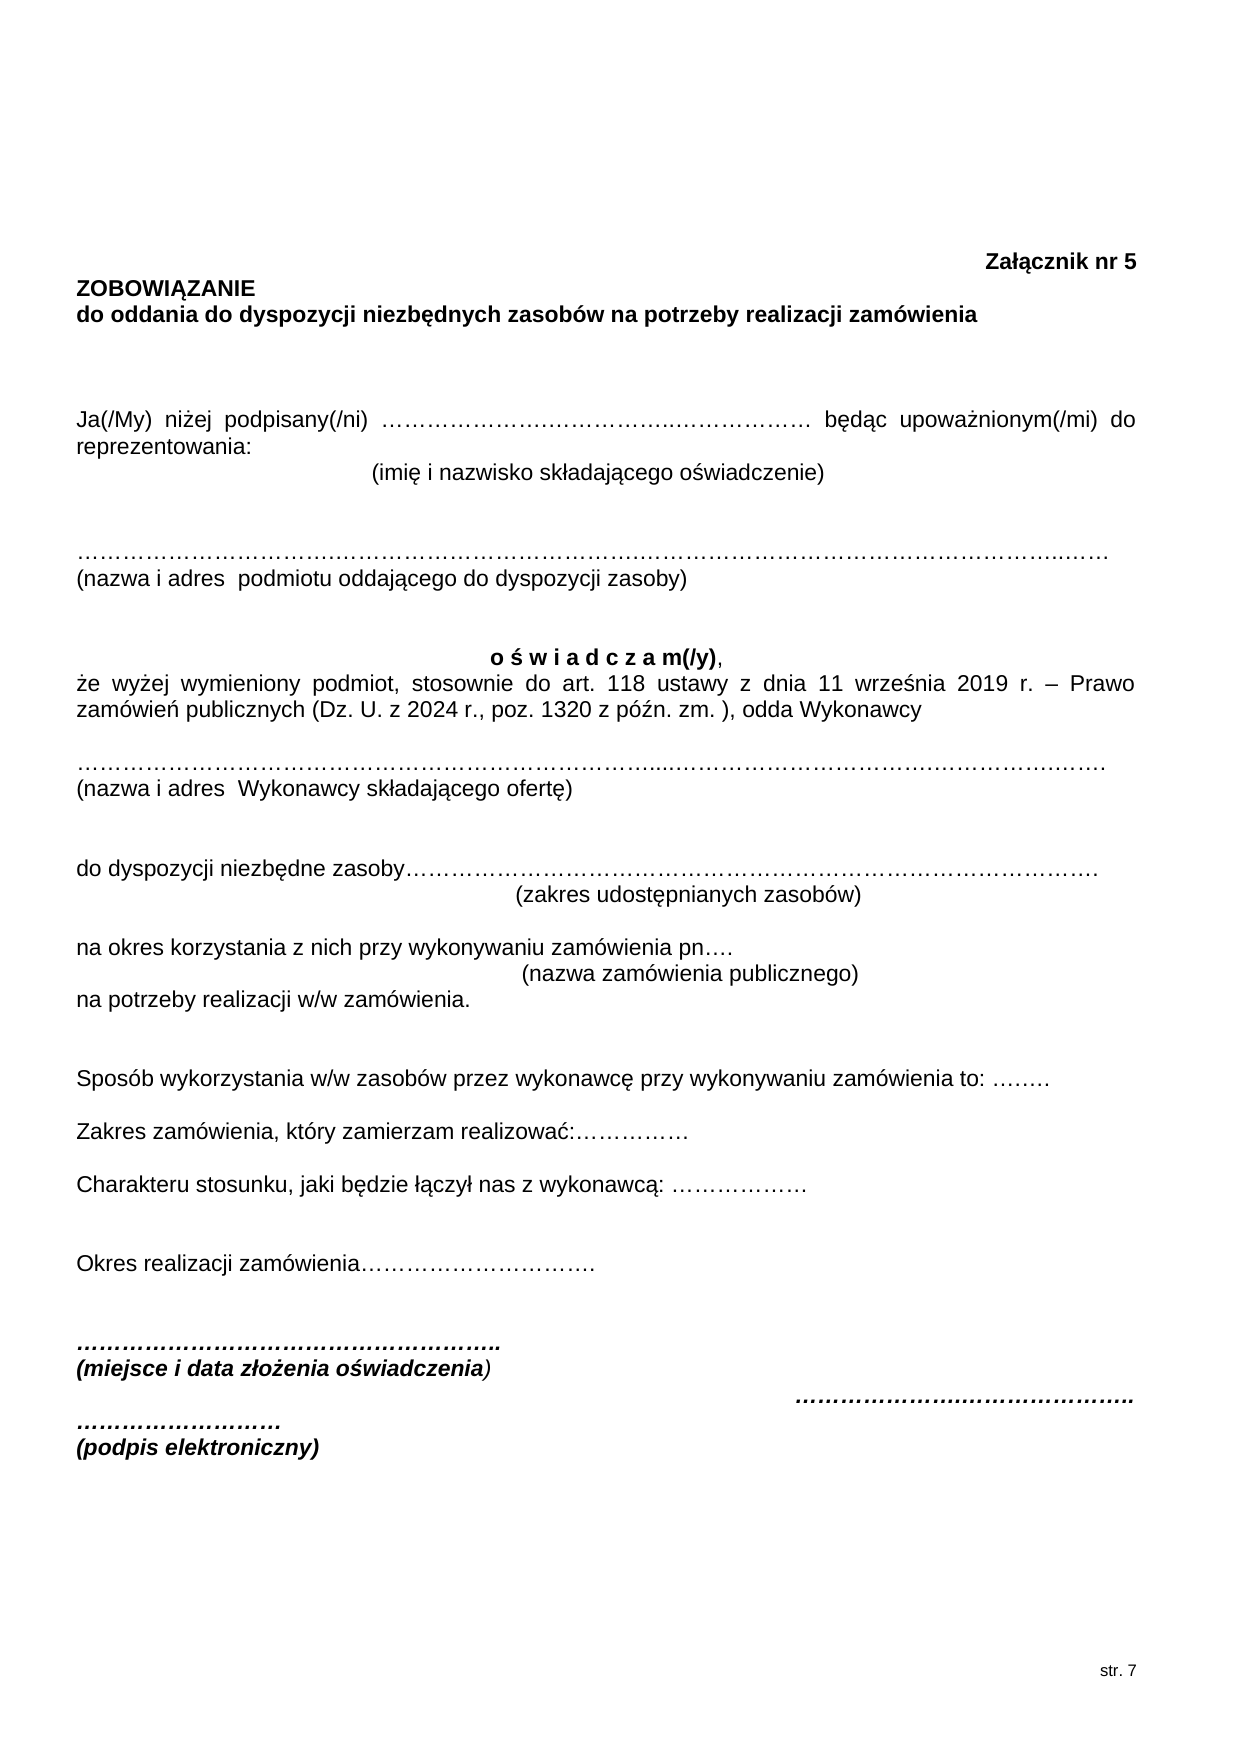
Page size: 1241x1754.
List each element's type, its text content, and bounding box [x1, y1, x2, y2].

text na okres korzystania z nich przy wykonywaniu zamówienia pn…. [76, 933, 1137, 960]
text Charakteru stosunku, jaki będzie łączył nas z wykonawcą: ……………… [76, 1171, 1137, 1197]
text Okres realizacji zamówienia…………………………. [76, 1250, 1137, 1276]
text (nazwa i adres podmiotu oddającego do dyspozycji zasoby) [76, 564, 1137, 591]
text (imię i nazwisko składającego oświadczenie) [371, 459, 1137, 486]
text ……………………………………………….. [76, 1329, 1137, 1355]
text Sposób wykorzystania w/w zasobów przez wykonawcę przy wykonywaniu zamówienia to: ….…. [76, 1065, 1137, 1092]
text ………………….…………………..……………………… [76, 1382, 1137, 1434]
text na potrzeby realizacji w/w zamówienia. [76, 986, 1137, 1013]
text Załącznik nr 5 [95, 248, 1137, 275]
text (podpis elektroniczny) [76, 1434, 1137, 1461]
text o ś w i a d c z a m(/y), [76, 644, 1137, 670]
text (nazwa zamówienia publicznego) [76, 960, 1137, 986]
text (miejsce i data złożenia oświadczenia) [76, 1355, 1137, 1382]
text Zakres zamówienia, który zamierzam realizować:…………… [76, 1118, 1137, 1144]
text (nazwa i adres Wykonawcy składającego ofertę) [76, 775, 1137, 802]
text że wyżej wymieniony podmiot, stosownie do art. 118 ustawy z dnia 11 września 2019 r. – Prawo zamówień publicznych (Dz. U. z 2024 r., poz. 1320 z późn. zm. ), odda Wykonawcy [76, 670, 1137, 723]
text …………………………………………………………………....…………………………….…………….……. [76, 749, 1137, 775]
text Ja(/My) niżej podpisany(/ni) ………………….……………..……………… będąc upoważnionym(/mi) do reprezentowania: [76, 406, 1137, 459]
text (zakres udostępnianych zasobów) [76, 881, 1137, 907]
text do oddania do dyspozycji niezbędnych zasobów na potrzeby realizacji zamówienia [76, 301, 1137, 327]
text ZOBOWIĄZANIE [76, 275, 1137, 301]
text …………………………….………………………………….………………………………………………..…… [76, 538, 1137, 564]
text do dyspozycji niezbędne zasoby………………………………………………………………………………. [76, 854, 1137, 881]
